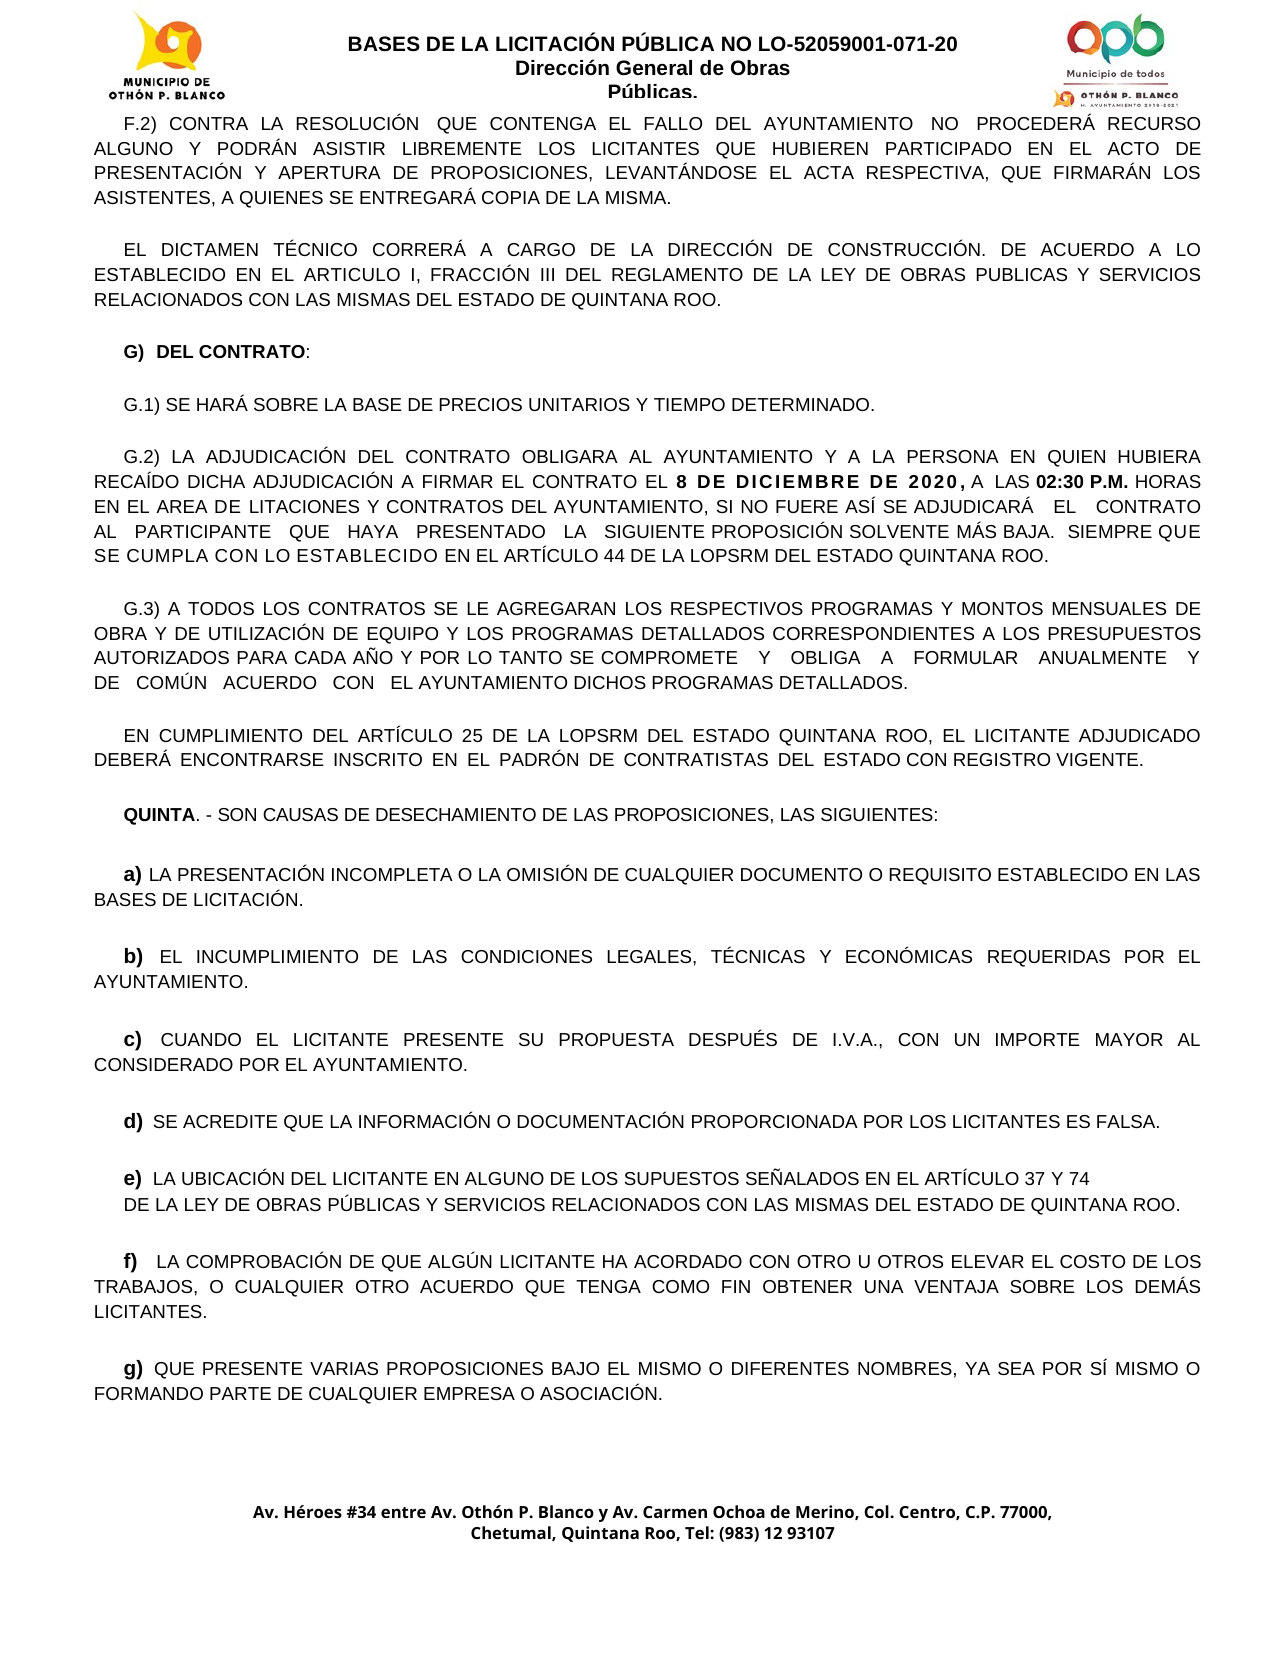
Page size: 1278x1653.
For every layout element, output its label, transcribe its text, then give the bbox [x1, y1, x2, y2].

picture [1049, 13, 1192, 112]
text DE LA LEY DE OBRAS PÚBLICAS Y SERVICIOS RELACIONADOS CON LAS MISMAS DEL ESTADO DE QUINTANA ROO. [94, 1194, 1201, 1215]
text c) CUANDO EL LICITANTE PRESENTE SU PROPUESTA DESPUÉS DE I.V.A., CON UN IMPORTE MAYOR AL CONSIDERADO POR EL AYUNTAMIENTO. [94, 1026, 1201, 1075]
text G.2) LA ADJUDICACIÓN DEL CONTRATO OBLIGARA AL AYUNTAMIENTO Y A LA PERSONA EN QUIEN HUBIERA RECAÍDO DICHA ADJUDICACIÓN A FIRMAR EL CONTRATO EL 8 DE DICIEMBRE DE 2020, A LAS 02:30 P.M. HORAS EN EL AREA DE LITACIONES Y CONTRATOS DEL AYUNTAMIENTO, SI NO FUERE ASÍ SE ADJUDICARÁ EL CONTRATO AL PARTICIPANTE QUE HAYA PRESENTADO LA SIGUIENTE PROPOSICIÓN SOLVENTE MÁS BAJA. SIEMPRE QUE SE CUMPLA CON LO ESTABLECIDO EN EL ARTÍCULO 44 DE LA LOPSRM DEL ESTADO QUINTANA ROO. [94, 446, 1201, 567]
text g) QUE PRESENTE VARIAS PROPOSICIONES BAJO EL MISMO O DIFERENTES NOMBRES, YA SEA POR SÍ MISMO O FORMANDO PARTE DE CUALQUIER EMPRESA O ASOCIACIÓN. [94, 1356, 1201, 1404]
text a) LA PRESENTACIÓN INCOMPLETA O LA OMISIÓN DE CUALQUIER DOCUMENTO O REQUISITO ESTABLECIDO EN LAS BASES DE LICITACIÓN. [94, 862, 1201, 911]
text d) SE ACREDITE QUE LA INFORMACIÓN O DOCUMENTACIÓN PROPORCIONADA POR LOS LICITANTES ES FALSA. [94, 1108, 1201, 1132]
text QUINTA. - SON CAUSAS DE DESECHAMIENTO DE LAS PROPOSICIONES, LAS SIGUIENTES: [94, 804, 1201, 826]
text f) LA COMPROBACIÓN DE QUE ALGÚN LICITANTE HA ACORDADO CON OTRO U OTROS ELEVAR EL COSTO DE LOS TRABAJOS, O CUALQUIER OTRO ACUERDO QUE TENGA COMO FIN OBTENER UNA VENTAJA SOBRE LOS DEMÁS LICITANTES. [94, 1249, 1201, 1322]
text EL DICTAMEN TÉCNICO CORRERÁ A CARGO DE LA DIRECCIÓN DE CONSTRUCCIÓN. DE ACUERDO A LO ESTABLECIDO EN EL ARTICULO I, FRACCIÓN III DEL REGLAMENTO DE LA LEY DE OBRAS PUBLICAS Y SERVICIOS RELACIONADOS CON LAS MISMAS DEL ESTADO DE QUINTANA ROO. [94, 239, 1201, 310]
text b) EL INCUMPLIMIENTO DE LAS CONDICIONES LEGALES, TÉCNICAS Y ECONÓMICAS REQUERIDAS POR EL AYUNTAMIENTO. [94, 944, 1201, 993]
text G.1) SE HARÁ SOBRE LA BASE DE PRECIOS UNITARIOS Y TIEMPO DETERMINADO. [94, 394, 1201, 415]
text G) DEL CONTRATO: [94, 341, 1201, 363]
text EN CUMPLIMIENTO DEL ARTÍCULO 25 DE LA LOPSRM DEL ESTADO QUINTANA ROO, EL LICITANTE ADJUDICADO DEBERÁ ENCONTRARSE INSCRITO EN EL PADRÓN DE CONTRATISTAS DEL ESTADO CON REGISTRO VIGENTE. [94, 724, 1201, 771]
text G.3) A TODOS LOS CONTRATOS SE LE AGREGARAN LOS RESPECTIVOS PROGRAMAS Y MONTOS MENSUALES DE OBRA Y DE UTILIZACIÓN DE EQUIPO Y LOS PROGRAMAS DETALLADOS CORRESPONDIENTES A LOS PRESUPUESTOS AUTORIZADOS PARA CADA AÑO Y POR LO TANTO SE COMPROMETE Y OBLIGA A FORMULAR ANUALMENTE Y DE COMÚN ACUERDO CON EL AYUNTAMIENTO DICHOS PROGRAMAS DETALLADOS. [94, 598, 1201, 693]
text F.2) CONTRA LA RESOLUCIÓN QUE CONTENGA EL FALLO DEL AYUNTAMIENTO NO PROCEDERÁ RECURSO ALGUNO Y PODRÁN ASISTIR LIBREMENTE LOS LICITANTES QUE HUBIEREN PARTICIPADO EN EL ACTO DE PRESENTACIÓN Y APERTURA DE PROPOSICIONES, LEVANTÁNDOSE EL ACTA RESPECTIVA, QUE FIRMARÁN LOS ASISTENTES, A QUIENES SE ENTREGARÁ COPIA DE LA MISMA. [94, 112, 1201, 208]
text e) LA UBICACIÓN DEL LICITANTE EN ALGUNO DE LOS SUPUESTOS SEÑALADOS EN EL ARTÍCULO 37 Y 74 [94, 1166, 1201, 1190]
picture [104, 0, 237, 112]
